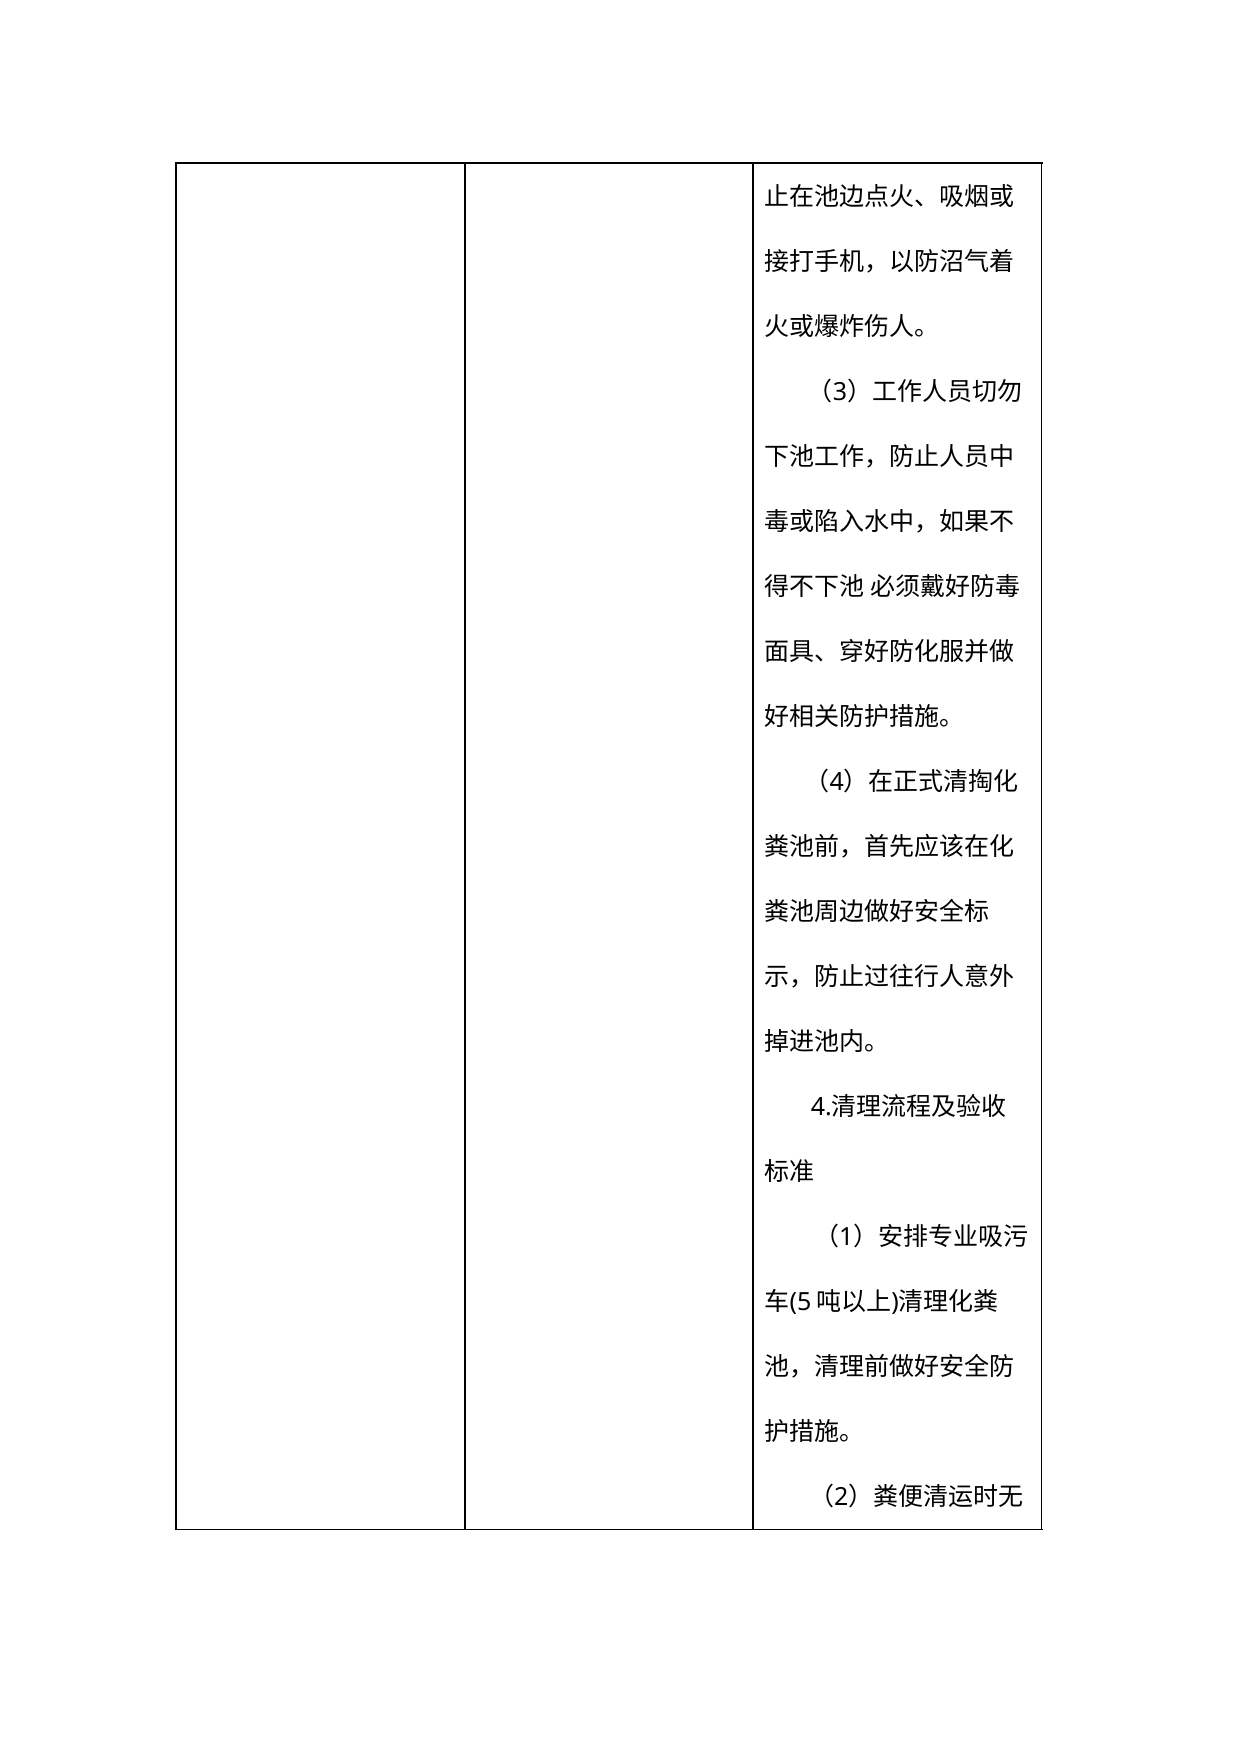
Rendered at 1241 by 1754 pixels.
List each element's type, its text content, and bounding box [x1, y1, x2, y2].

table_cell 4 [177, 164, 464, 1528]
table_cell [754, 164, 1041, 1528]
table_cell [466, 164, 752, 1528]
